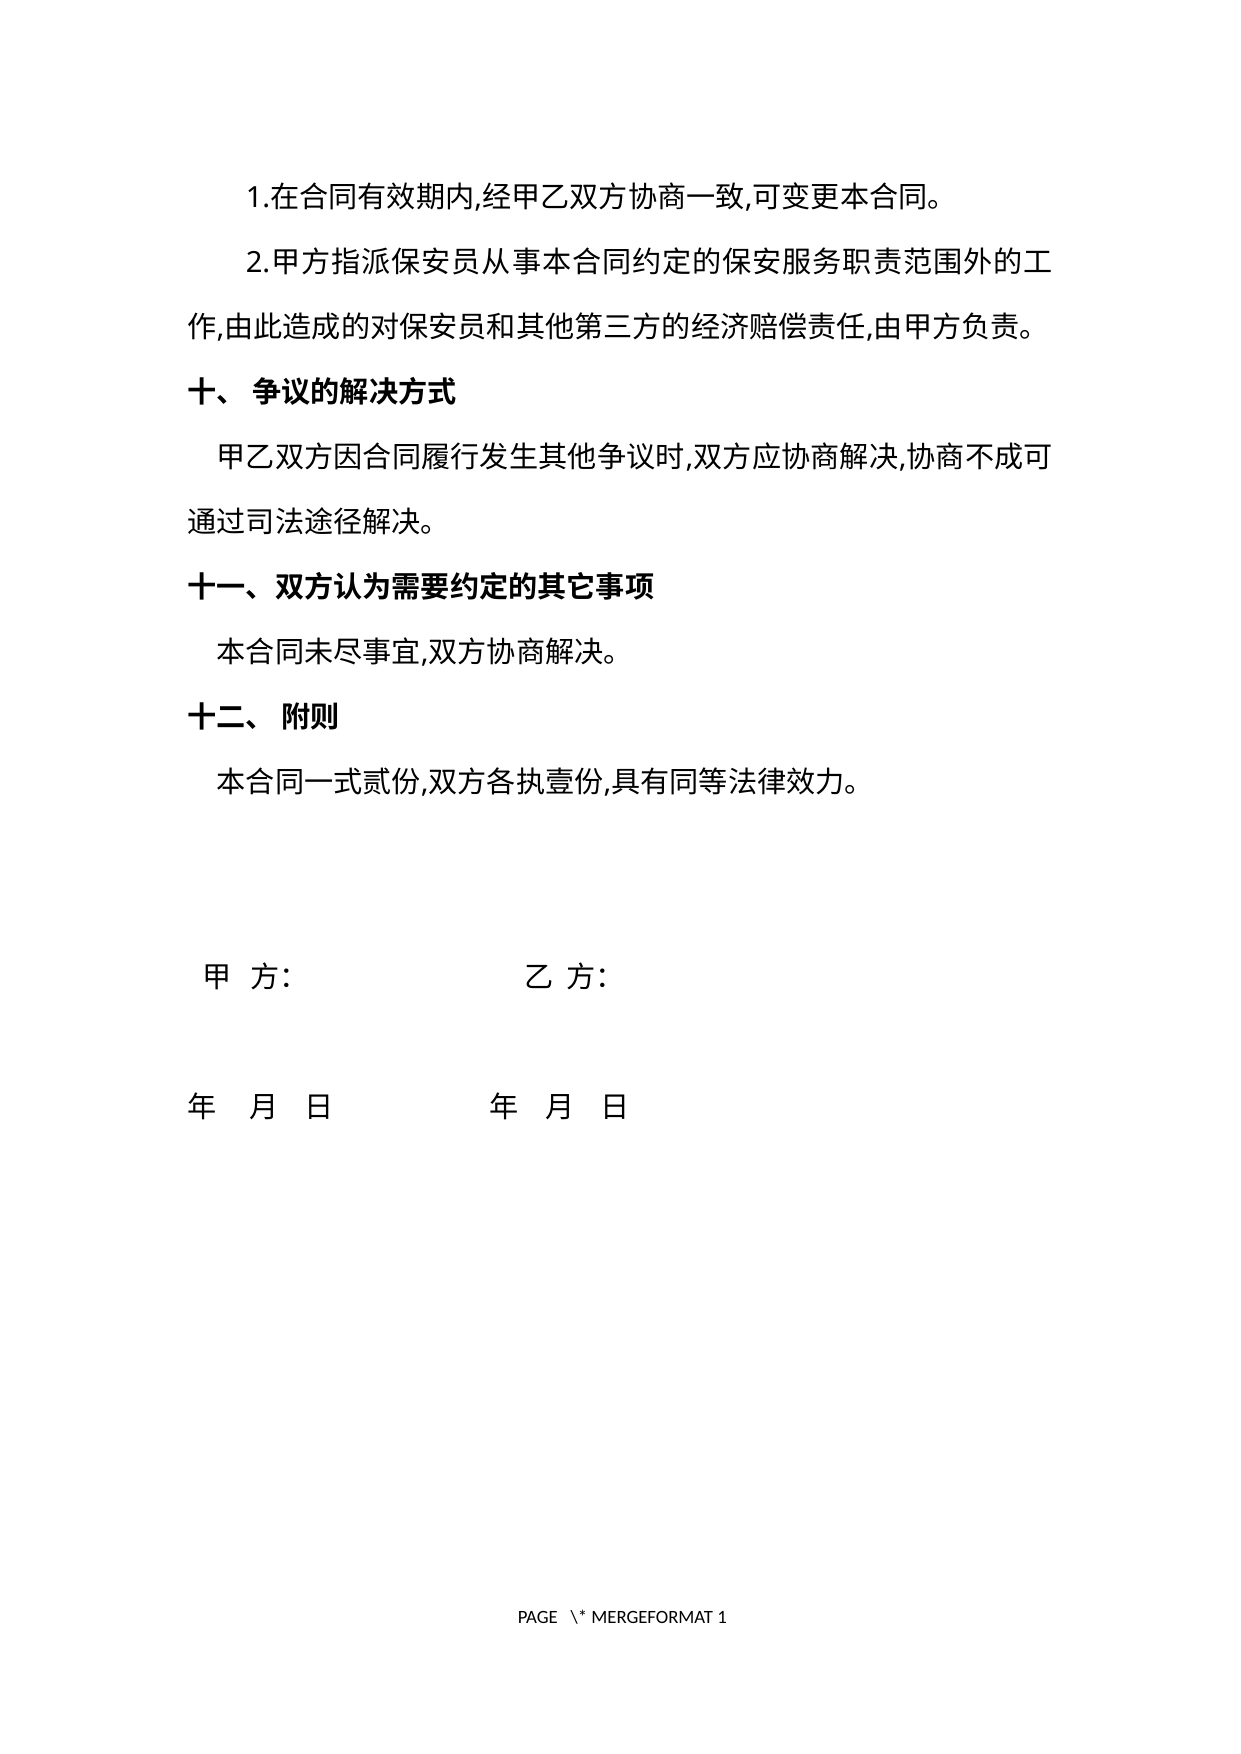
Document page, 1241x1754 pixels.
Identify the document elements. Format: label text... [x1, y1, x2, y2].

text 甲乙双方因合同履行发生其他争议时,双方应协商解决,协商不成可通过司法途径解决。 [187, 422, 1053, 552]
text 年 月 日 年 月 日 [187, 1072, 1053, 1137]
text 十一、双方认为需要约定的其它事项 [187, 552, 1053, 617]
text 甲 方： 乙 方： [187, 942, 1053, 1007]
text 十二、 附则 [187, 682, 1053, 747]
text 1.在合同有效期内,经甲乙双方协商一致,可变更本合同。 [187, 162, 1053, 227]
text 2.甲方指派保安员从事本合同约定的保安服务职责范围外的工作,由此造成的对保安员和其他第三方的经济赔偿责任,由甲方负责。 [187, 227, 1053, 357]
text 本合同一式贰份,双方各执壹份,具有同等法律效力。 [187, 747, 1053, 812]
text 十、 争议的解决方式 [187, 357, 1053, 422]
text 本合同未尽事宜,双方协商解决。 [187, 617, 1053, 682]
